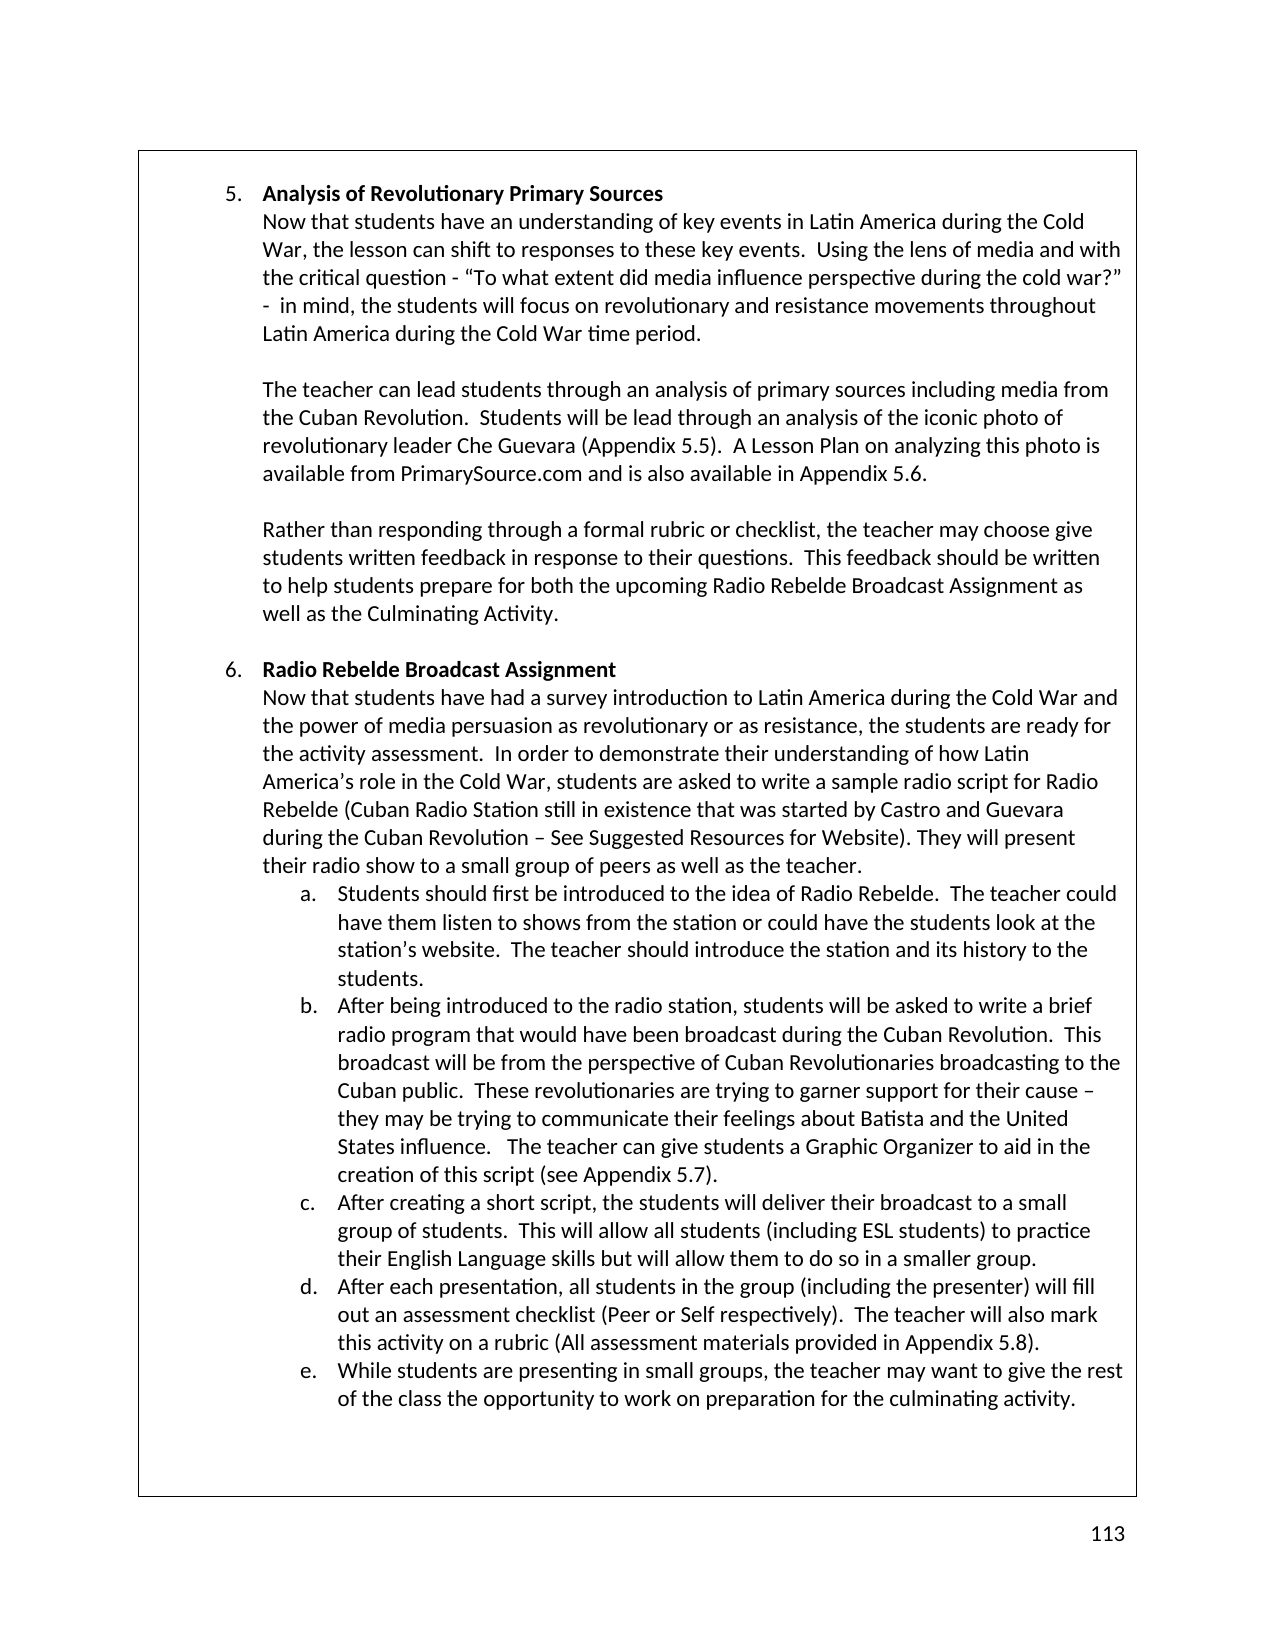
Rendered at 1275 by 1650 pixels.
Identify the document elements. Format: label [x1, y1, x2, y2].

table_cell [139, 151, 1136, 1496]
